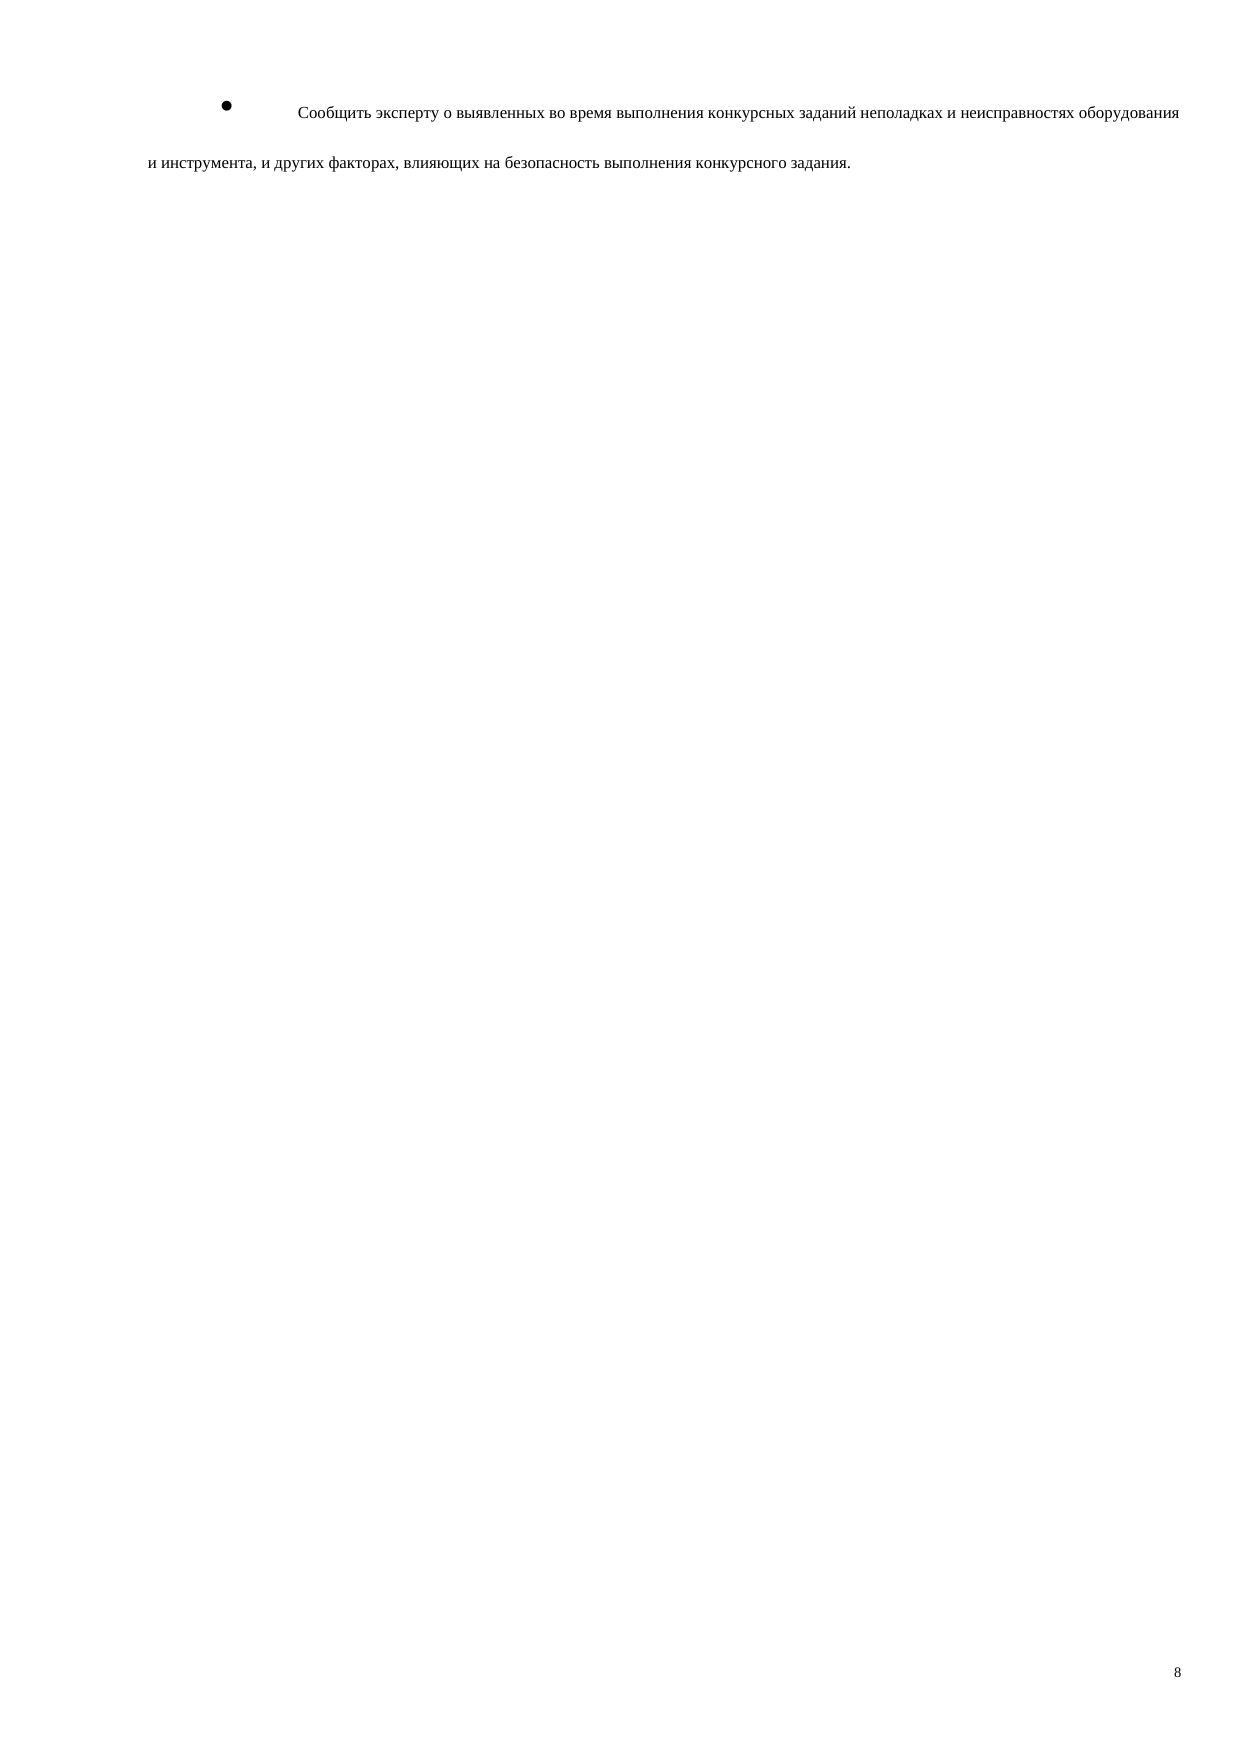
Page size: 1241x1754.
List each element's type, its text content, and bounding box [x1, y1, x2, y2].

list Сообщить эксперту о выявленных во время выполнения конкурсных заданий неполадках и неисправностях оборудования и инструмента, и других факторах, влияющих на безопасность выполнения конкурсного задания. [148, 89, 1181, 173]
